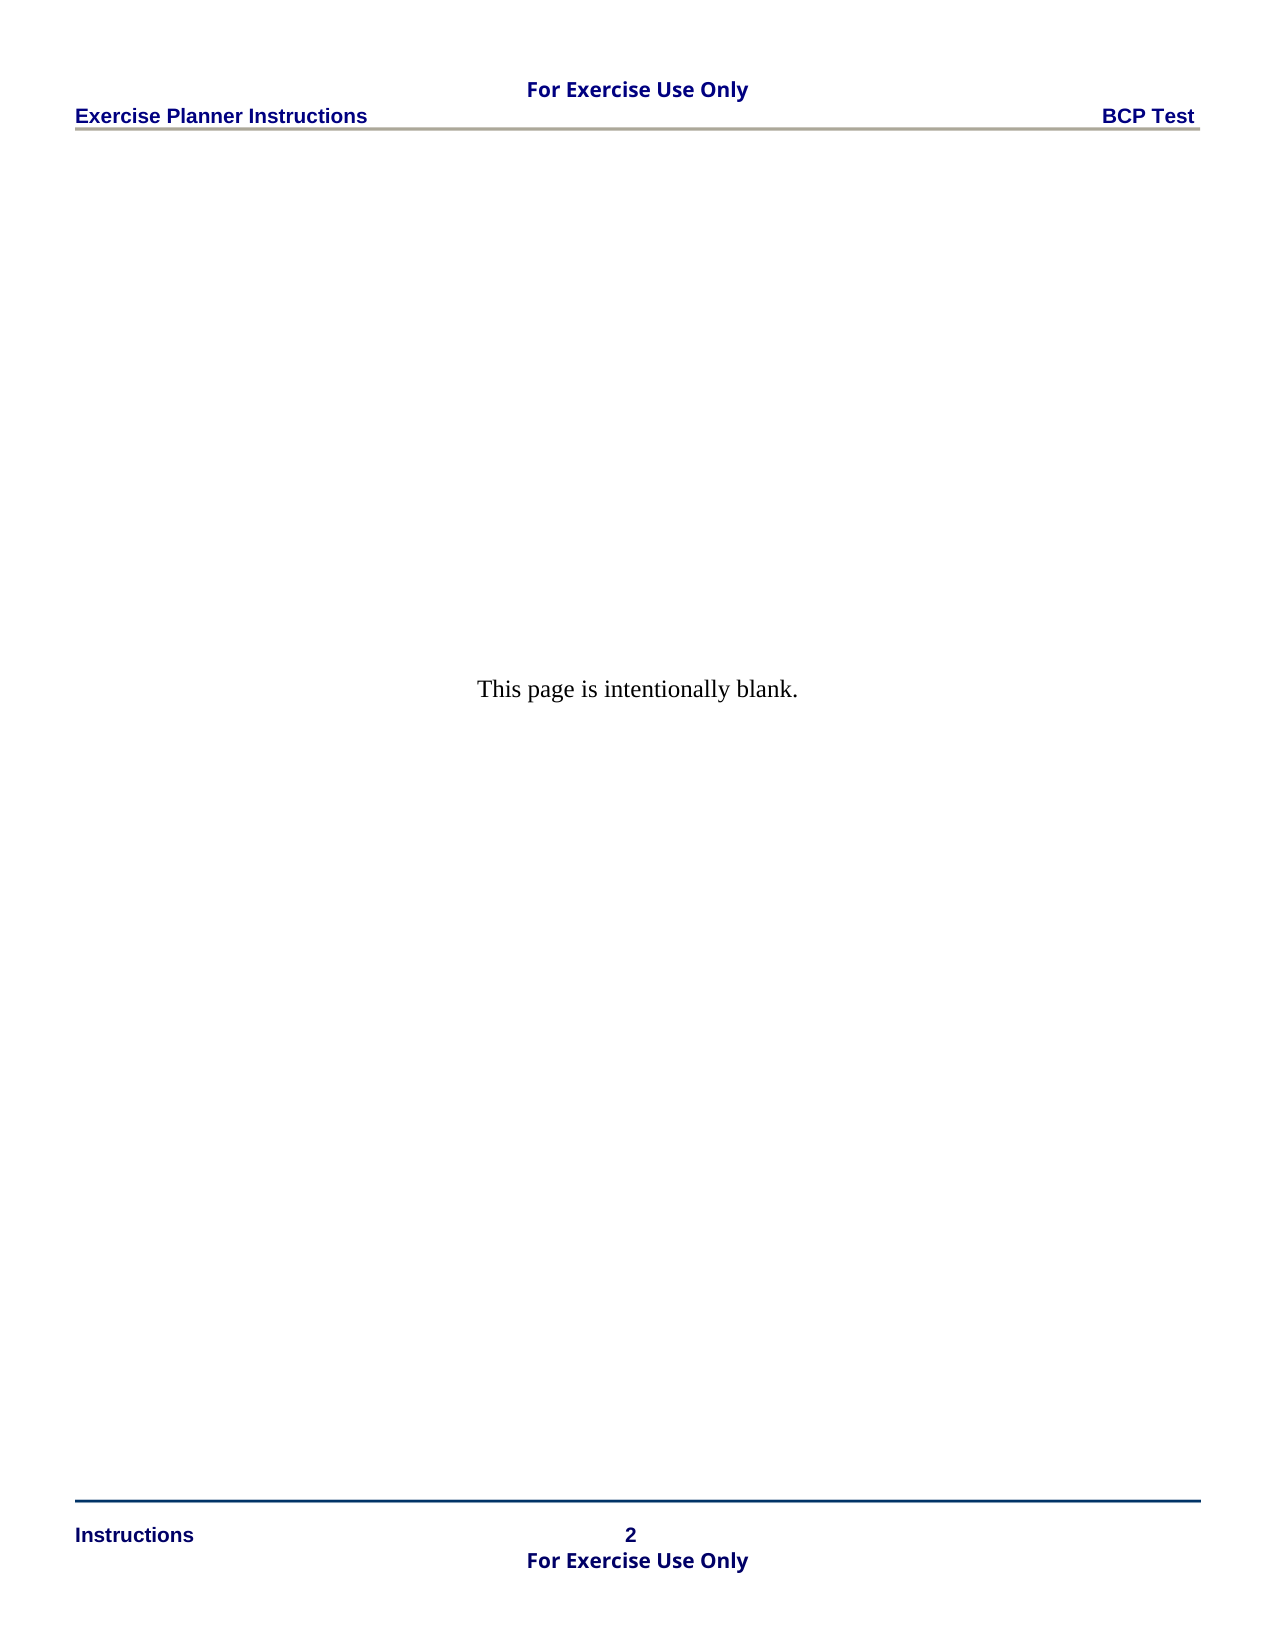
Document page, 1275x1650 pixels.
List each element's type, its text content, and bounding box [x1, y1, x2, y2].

picture [75, 1493, 1201, 1510]
text This page is intentionally blank. [75, 674, 1200, 702]
